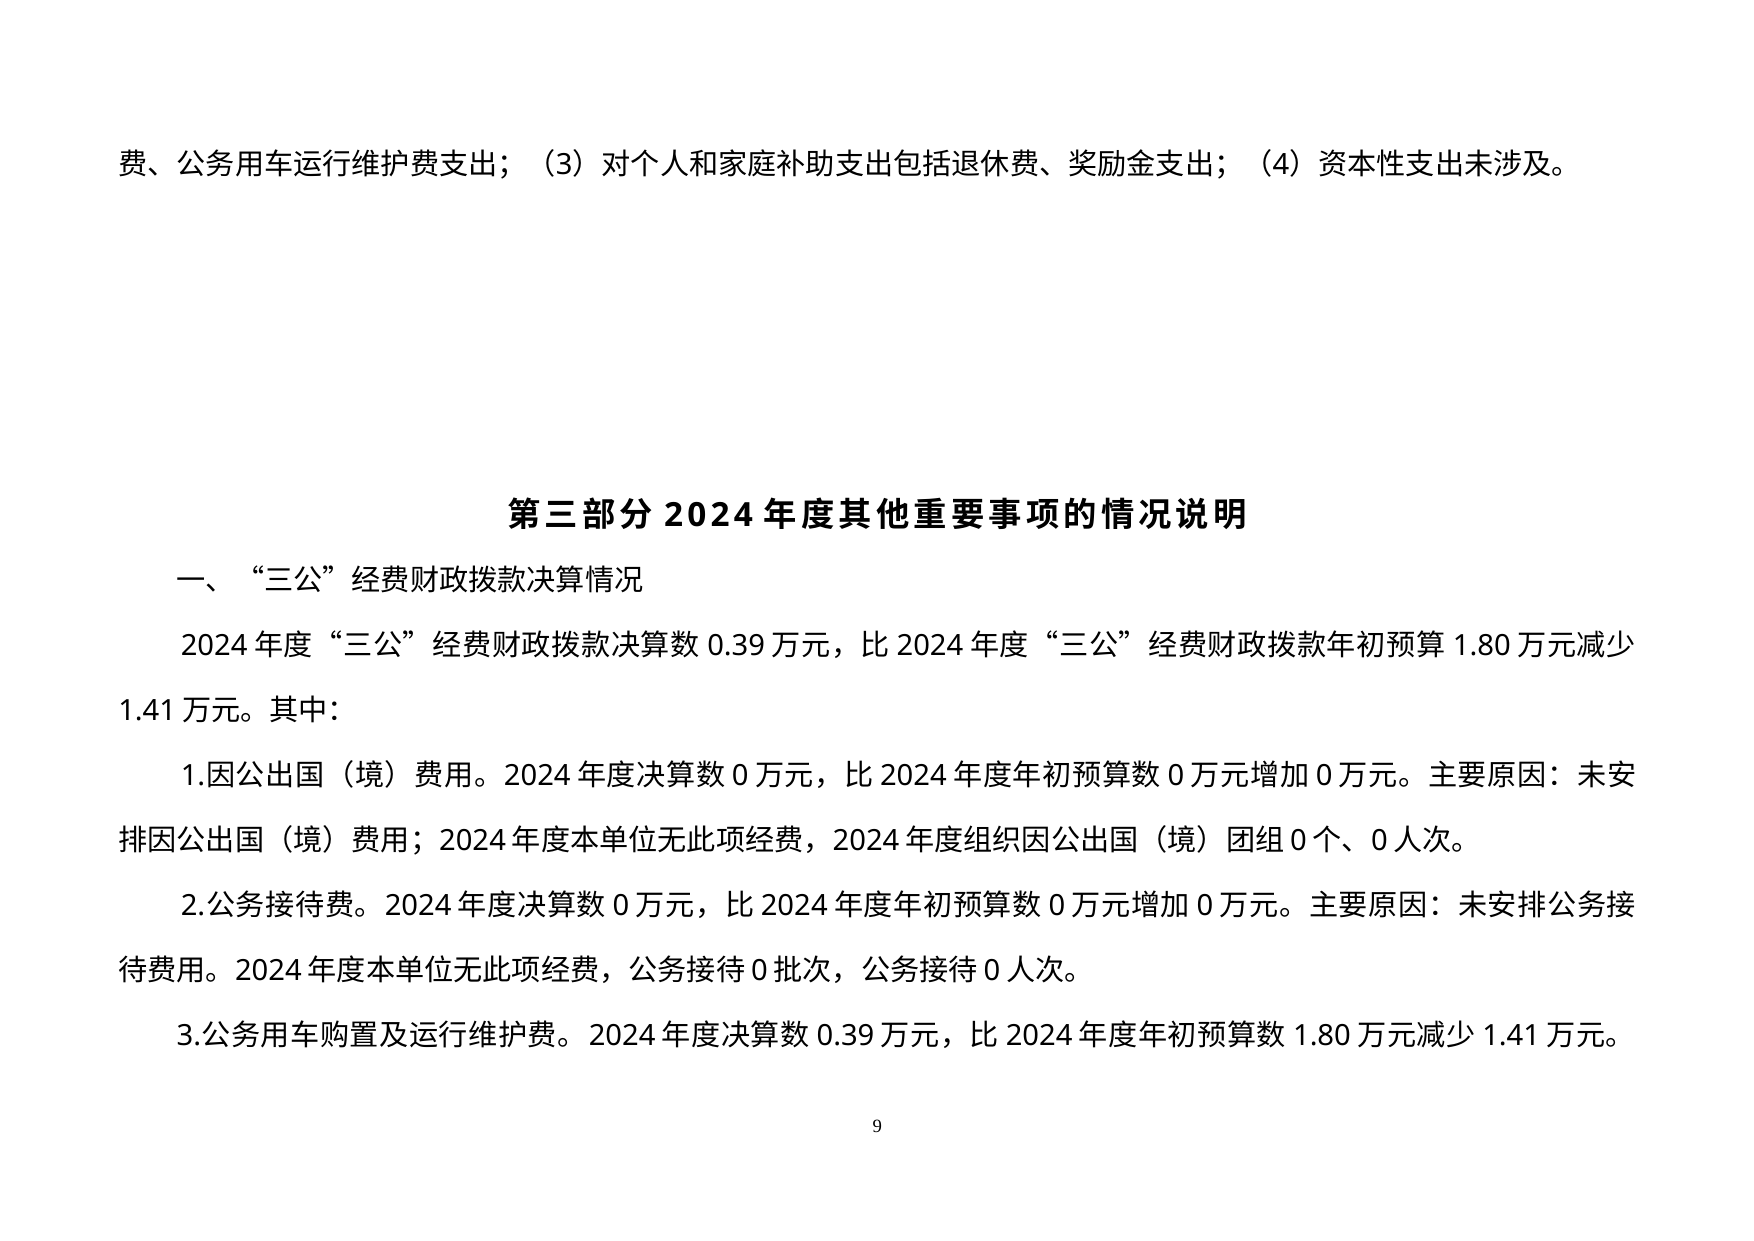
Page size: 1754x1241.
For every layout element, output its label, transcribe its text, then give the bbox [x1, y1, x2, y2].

text 2024年度“三公”经费财政拨款决算数0.39万元，比2024年度“三公”经费财政拨款年初预算1.80万元减少1.41万元。其中： [118, 610, 1636, 740]
text 一、“三公”经费财政拨款决算情况 [118, 545, 1636, 610]
text 第三部分2024年度其他重要事项的情况说明 [118, 480, 1636, 545]
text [118, 1000, 1636, 1065]
text 1.因公出国（境）费用。2024年度决算数0万元，比2024年度年初预算数0万元增加0万元。主要原因：未安排因公出国（境）费用；2024年度本单位无此项经费，2024年度组织因公出国（境）团组0个、0人次。 [118, 740, 1636, 870]
text 2.公务接待费。2024年度决算数0万元，比2024年度年初预算数0万元增加0万元。主要原因：未安排公务接待费用。2024年度本单位无此项经费，公务接待0批次，公务接待0人次。 [118, 870, 1636, 1000]
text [118, 129, 1636, 194]
